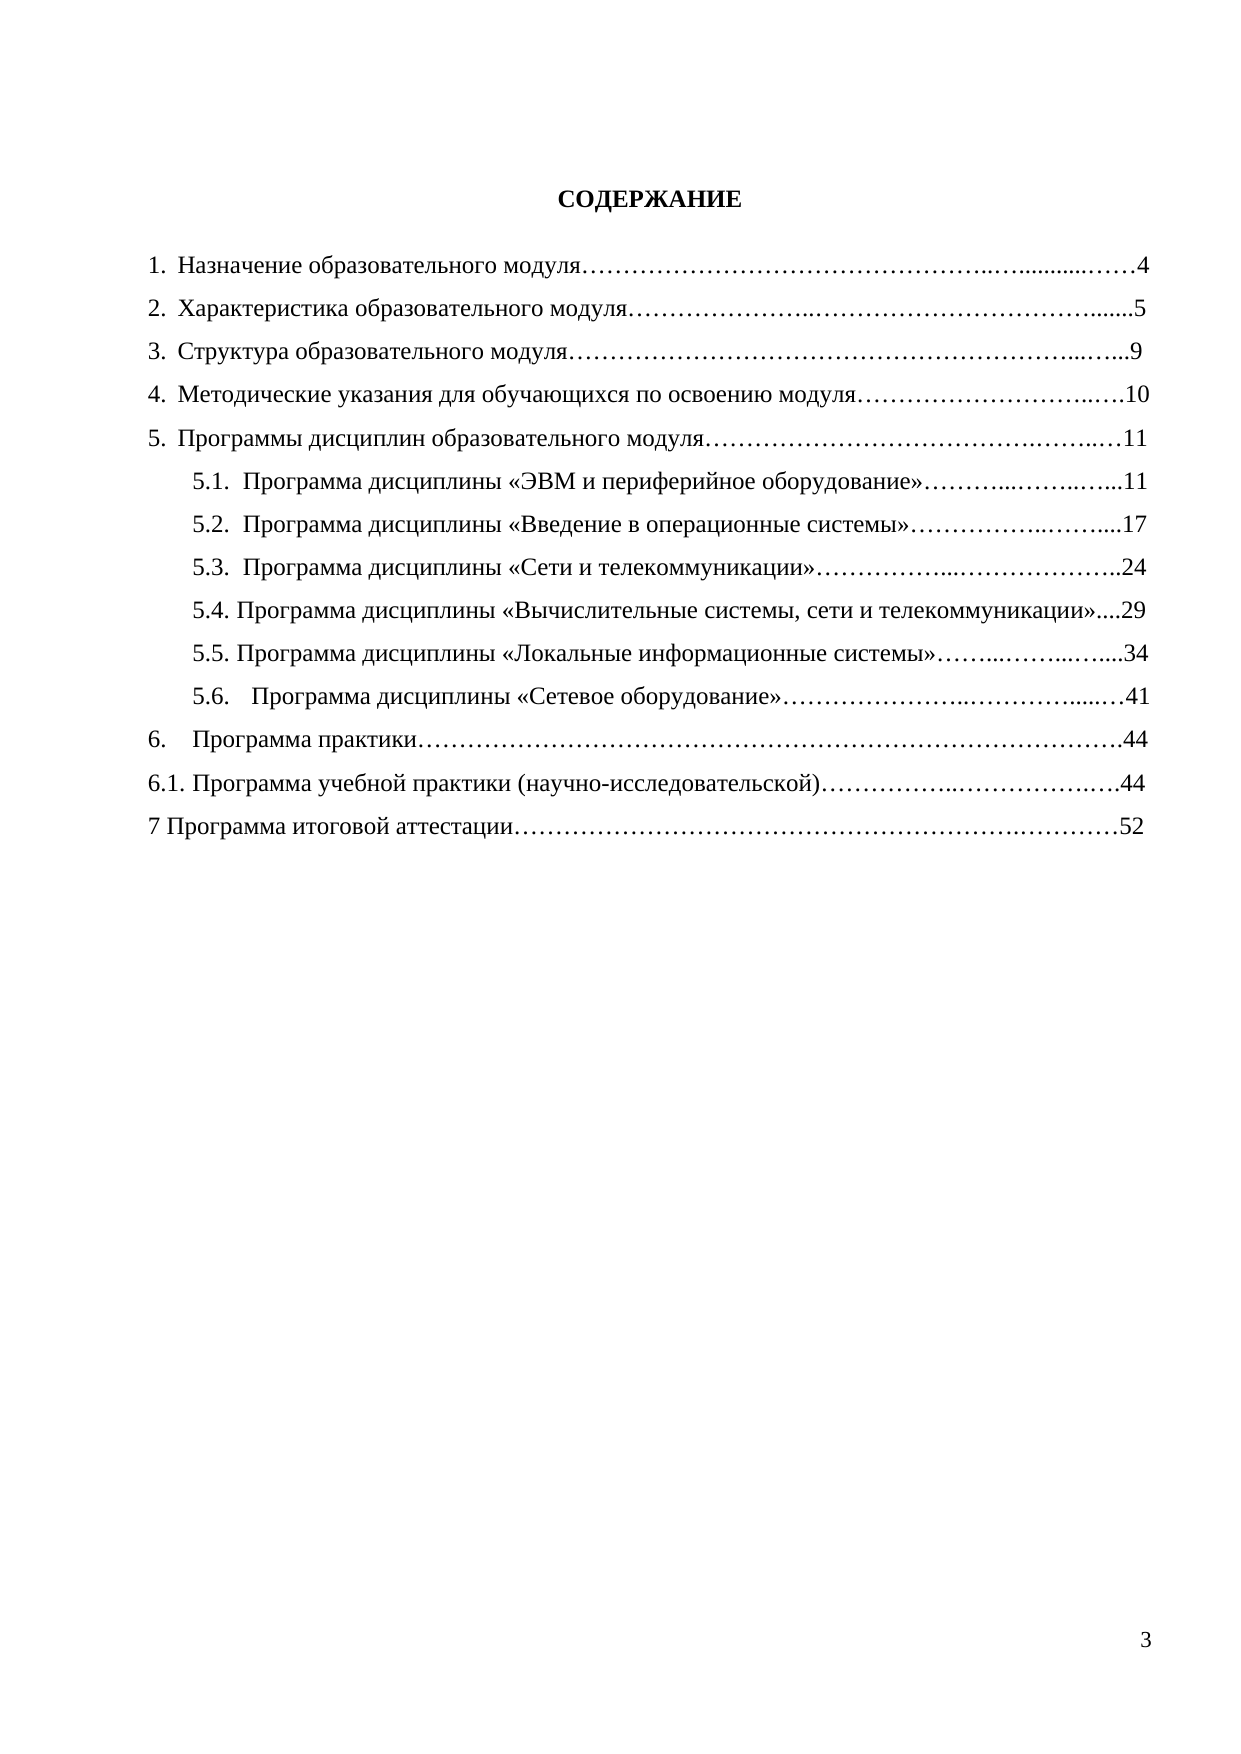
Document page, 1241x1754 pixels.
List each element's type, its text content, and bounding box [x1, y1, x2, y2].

list Программа дисциплины «Локальные информационные системы»……...……...…....34 [148, 638, 1152, 667]
list Программы дисциплин образовательного модуля………………………………….……..…11 [148, 423, 1152, 451]
text 7 Программа итоговой аттестации…………………………………………………….…………52 [148, 811, 1152, 839]
text Содержание [148, 184, 1152, 213]
list Программа дисциплины «ЭВМ и периферийное оборудование»………...……..…...11 [148, 466, 1152, 494]
list Структура образовательного модуля……………………………………………………...…...9 [148, 336, 1152, 365]
list Программа практики………………………………………………………………………….44 [148, 724, 1152, 753]
list Характеристика образовательного модуля…………………..…………………………….......5 [148, 293, 1152, 322]
list Программа дисциплины «Сетевое оборудование»…………………..………….....…41 [192, 681, 1152, 710]
list Методические указания для обучающихся по освоению модуля………………………..….10 [148, 379, 1152, 408]
list Назначение образовательного модуля…………………………………………..…...........……4 [148, 250, 1152, 279]
list Программа дисциплины «Сети и телекоммуникации»……………...………………..24 [148, 552, 1152, 581]
list Программа учебной практики (научно-исследовательской)……………..…………….….44 [148, 768, 1152, 796]
list Программа дисциплины «Введение в операционные системы»……………..……....17 [148, 509, 1152, 538]
list Программа дисциплины «Вычислительные системы, сети и телекоммуникации»....29 [148, 595, 1152, 624]
